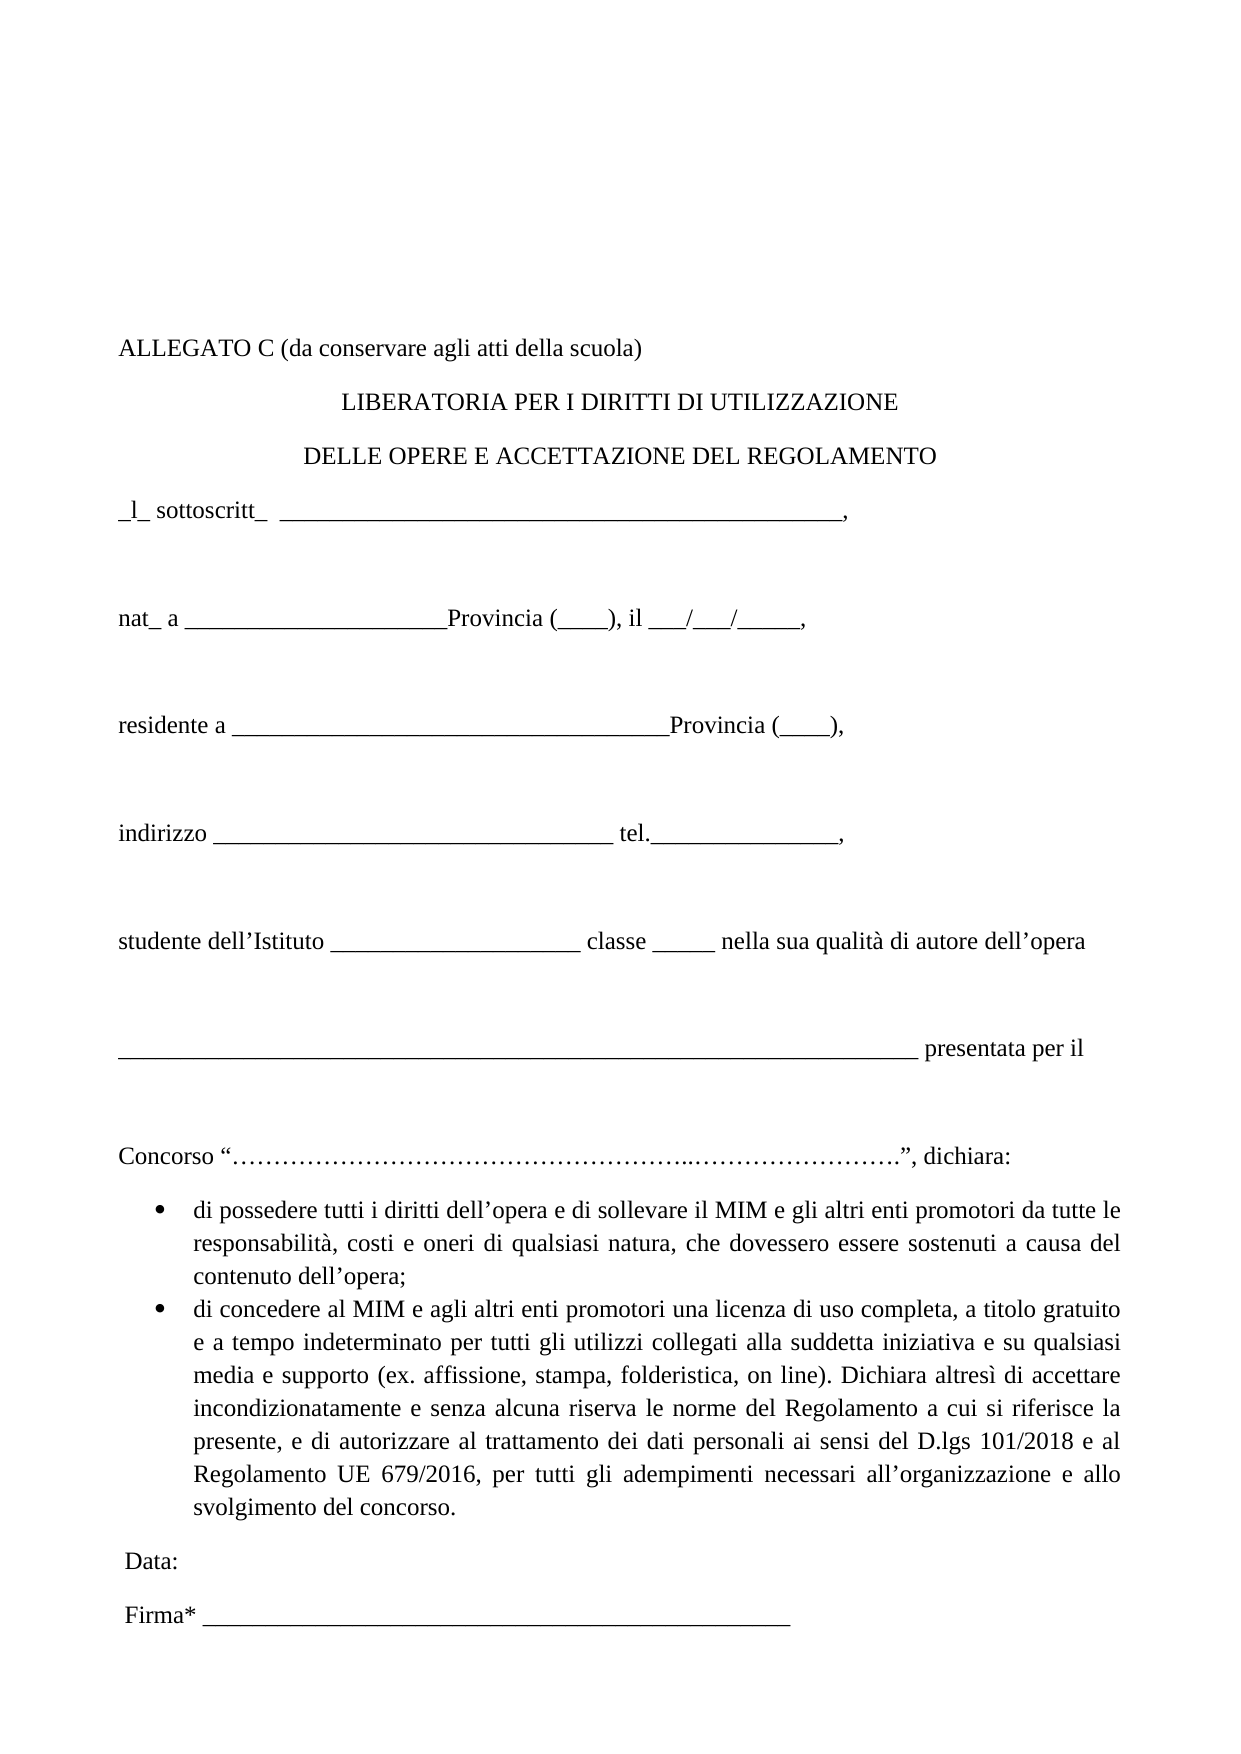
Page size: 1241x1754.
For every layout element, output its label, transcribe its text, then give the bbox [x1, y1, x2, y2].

text LIBERATORIA PER I DIRITTI DI UTILIZZAZIONE [118, 387, 1122, 416]
text Firma* _______________________________________________ [118, 1600, 1122, 1629]
text ________________________________________________________________ presentata per il [118, 1033, 1122, 1062]
text Concorso “………………………………………………..…………………….”, dichiara: [118, 1141, 1122, 1170]
list di possedere tutti i diritti dell’opera e di sollevare il MIM e gli altri enti promotori da tutte le responsabilità, costi e oneri di qualsiasi natura, che dovessero essere sostenuti a causa del contenuto dell’opera; [156, 1195, 1122, 1290]
list di concedere al MIM e agli altri enti promotori una licenza di uso completa, a titolo gratuito e a tempo indeterminato per tutti gli utilizzi collegati alla suddetta iniziativa e su qualsiasi media e supporto (ex. affissione, stampa, folderistica, on line). Dichiara altresì di accettare incondizionatamente e senza alcuna riserva le norme del Regolamento a cui si riferisce la presente, e di autorizzare al trattamento dei dati personali ai sensi del D.lgs 101/2018 e al Regolamento UE 679/2016, per tutti gli adempimenti necessari all’organizzazione e allo svolgimento del concorso. [156, 1294, 1122, 1521]
text DELLE OPERE E ACCETTAZIONE DEL REGOLAMENTO [118, 441, 1122, 470]
text Data: [118, 1546, 1122, 1575]
text nat_ a _____________________Provincia (____), il ___/___/_____, [118, 603, 1122, 631]
text residente a ___________________________________Provincia (____), [118, 710, 1122, 739]
text indirizzo ________________________________ tel._______________, [118, 818, 1122, 847]
text ALLEGATO C (da conservare agli atti della scuola) [118, 333, 1122, 362]
text _l_ sottoscritt_ _____________________________________________, [118, 495, 1122, 524]
text studente dell’Istituto ____________________ classe _____ nella sua qualità di autore dell’opera [118, 926, 1122, 954]
